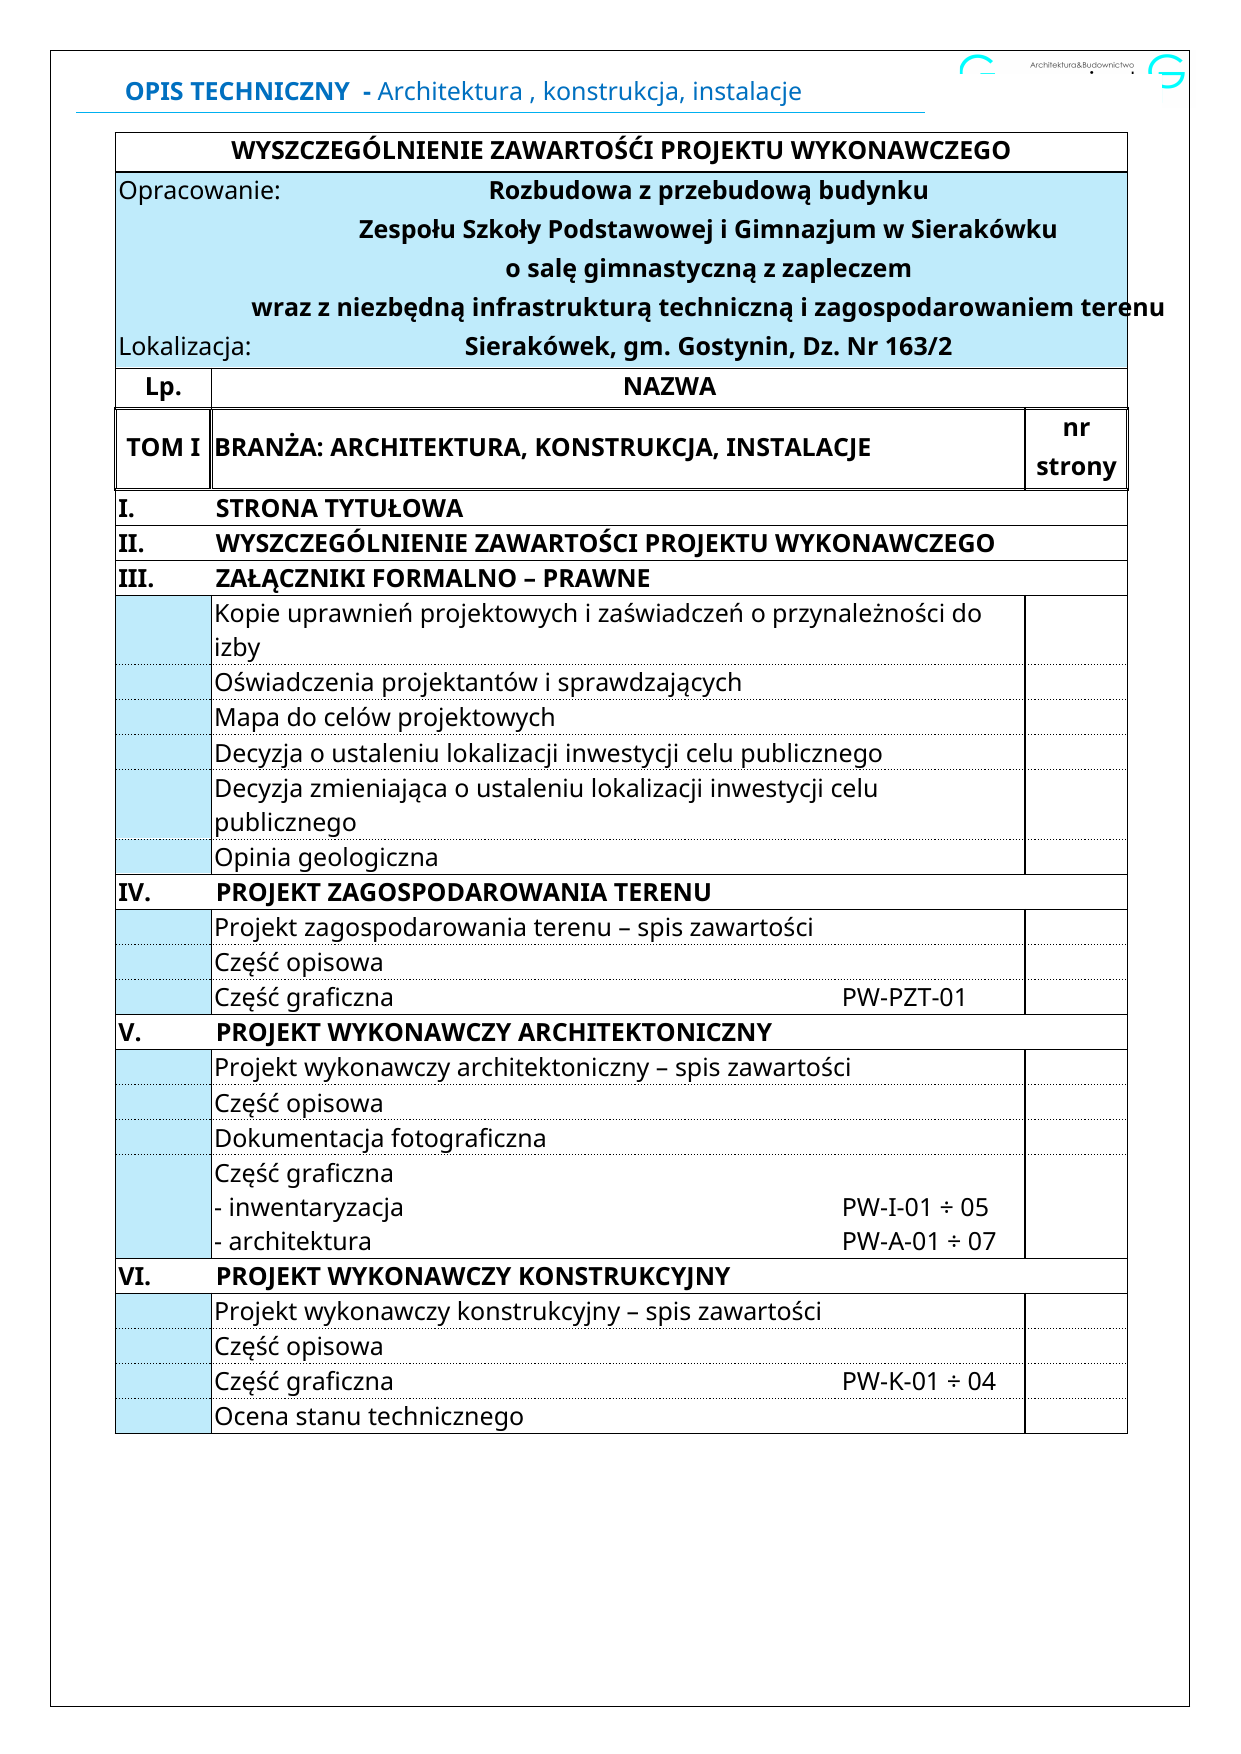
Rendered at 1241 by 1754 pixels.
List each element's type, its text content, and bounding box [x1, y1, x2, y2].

table_cell [116, 596, 211, 664]
table_cell [116, 1328, 211, 1363]
table_cell nr strony [1026, 410, 1126, 487]
table_cell Kopie uprawnień projektowych i zaświadczeń o przynależności do izby [212, 596, 1024, 664]
table_cell III. ZAŁĄCZNIKI FORMALNO – PRAWNE [116, 561, 1127, 595]
table_cell Projekt zagospodarowania terenu – spis zawartości [212, 910, 1024, 944]
table_cell II. WYSZCZEGÓLNIENIE ZAWARTOŚCI PROJEKTU WYKONAWCZEGO [116, 526, 1127, 560]
table_cell Decyzja o ustaleniu lokalizacji inwestycji celu publicznego [212, 734, 1024, 769]
table_cell Oświadczenia projektantów i sprawdzających [212, 664, 1024, 699]
table_cell Projekt wykonawczy architektoniczny – spis zawartości [212, 1050, 1024, 1084]
table_cell [1026, 1363, 1127, 1398]
table_cell Część opisowa [212, 944, 1024, 979]
table_cell V. PROJEKT WYKONAWCZY ARCHITEKTONICZNY [116, 1015, 1127, 1049]
table_cell [116, 910, 211, 944]
table_cell [1026, 596, 1127, 664]
table_cell Część graficzna - inwentaryzacja PW-I-01 ÷ 05 - architektura PW-A-01 ÷ 07 [212, 1154, 1024, 1258]
table_cell [1026, 1050, 1127, 1084]
table_cell [116, 699, 211, 734]
table_cell [116, 1398, 211, 1433]
table_cell Opinia geologiczna [212, 839, 1024, 873]
table_cell [1026, 1398, 1127, 1433]
table_cell [1026, 1328, 1127, 1363]
table_cell Część opisowa [212, 1084, 1024, 1119]
table_cell [116, 1050, 211, 1084]
picture [1190, 50, 1196, 108]
table_cell [116, 979, 211, 1014]
table_header WYSZCZEGÓLNIENIE ZAWARTOŚĆI PROJEKTU WYKONAWCZEGO [116, 133, 1127, 171]
table_cell I. STRONA TYTUŁOWA [116, 491, 1127, 524]
table_cell [116, 734, 211, 769]
table_cell [116, 1363, 211, 1398]
table_cell Ocena stanu technicznego [212, 1398, 1024, 1433]
table_cell IV. PROJEKT ZAGOSPODAROWANIA TERENU [116, 875, 1127, 909]
table_cell NAZWA [212, 369, 1127, 407]
table_cell [1026, 1119, 1127, 1154]
table_cell [1026, 734, 1127, 769]
table_cell Opracowanie: Rozbudowa z przebudową budynku Zespołu Szkoły Podstawowej i Gimnazjum w Sierakówku o salę gimnastyczną z zapleczem wraz z niezbędną infrastrukturą techniczną i zagospodarowaniem terenu Lokalizacja: Sierakówek, gm. Gostynin, Dz. Nr 163/2 [116, 173, 1127, 367]
table_cell [1026, 664, 1127, 699]
table_cell [1026, 769, 1127, 838]
table_cell [116, 944, 211, 979]
table_cell Projekt wykonawczy konstrukcyjny – spis zawartości [212, 1294, 1024, 1328]
table_cell Lp. [116, 369, 211, 407]
table_cell [116, 1119, 211, 1154]
table_cell [1026, 910, 1127, 944]
table_cell TOM I [117, 410, 209, 487]
table_cell [1026, 1084, 1127, 1119]
table_cell [116, 1294, 211, 1328]
table_cell VI. PROJEKT WYKONAWCZY KONSTRUKCYJNY [116, 1259, 1127, 1293]
table_cell [1026, 944, 1127, 979]
table_cell [1026, 699, 1127, 734]
table_cell [116, 1154, 211, 1258]
table_cell BRANŻA: ARCHITEKTURA, KONSTRUKCJA, INSTALACJE [213, 410, 1024, 487]
table_cell [116, 769, 211, 838]
table_cell Część opisowa [212, 1328, 1024, 1363]
table_cell Decyzja zmieniająca o ustaleniu lokalizacji inwestycji celu publicznego [212, 769, 1024, 838]
table_cell Mapa do celów projektowych [212, 699, 1024, 734]
table_cell [116, 1084, 211, 1119]
table_cell [1026, 1294, 1127, 1328]
table_cell [116, 839, 211, 873]
table_cell Dokumentacja fotograficzna [212, 1119, 1024, 1154]
table_cell Część graficzna PW-K-01 ÷ 04 [212, 1363, 1024, 1398]
table_cell [1026, 839, 1127, 873]
table_cell Część graficzna PW-PZT-01 [212, 979, 1024, 1014]
picture [959, 51, 1189, 108]
table_cell [116, 664, 211, 699]
table_cell [1026, 1154, 1127, 1258]
table_cell [1026, 979, 1127, 1014]
